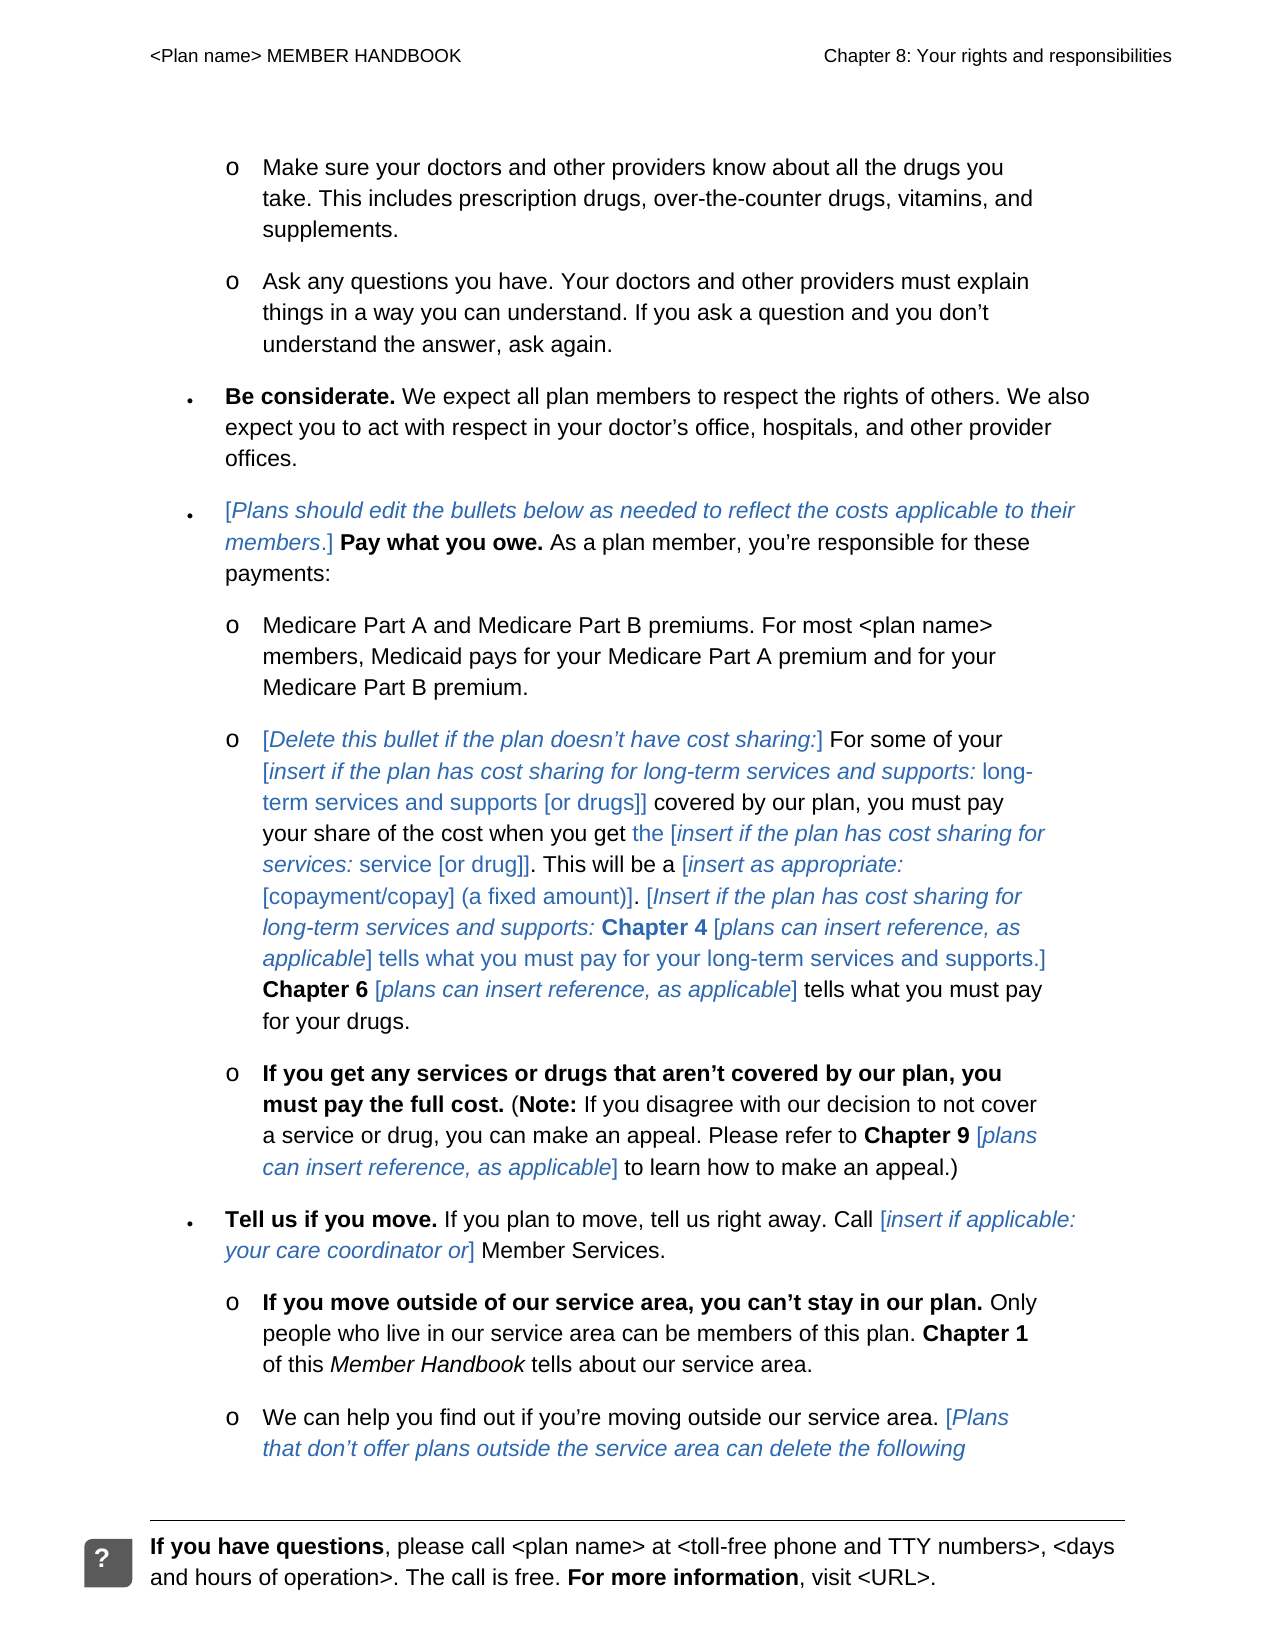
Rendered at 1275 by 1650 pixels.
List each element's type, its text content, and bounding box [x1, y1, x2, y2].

text Make sure your doctors and other providers know about all the drugs you take. This includes prescription drugs, over-the-counter drugs, vitamins, and supplements. [225, 150, 1050, 244]
text [Delete this bullet if the plan doesn’t have cost sharing:] For some of your [insert if the plan has cost sharing for long-term services and supports: long-term services and supports [or drugs]] covered by our plan, you must pay your share of the cost when you get the [insert if the plan has cost sharing for services: service [or drug]]. This will be a [insert as appropriate: [copayment/copay] (a fixed amount)]. [Insert if the plan has cost sharing for long-term services and supports: Chapter 4 [plans can insert reference, as applicable] tells what you must pay for your long-term services and supports.] Chapter 6 [plans can insert reference, as applicable] tells what you must pay for your drugs. [225, 723, 1050, 1035]
text Medicare Part A and Medicare Part B premiums. For most <plan name> members, Medicaid pays for your Medicare Part A premium and for your Medicare Part B premium. [225, 608, 1050, 702]
list [Plans should edit the bullets below as needed to reflect the costs applicable to their members.] Pay what you owe. As a plan member, you’re responsible for these payments: [187, 494, 1125, 587]
list Be considerate. We expect all plan members to respect the rights of others. We also expect you to act with respect in your doctor’s office, hospitals, and other provider offices. [187, 379, 1125, 473]
text If you get any services or drugs that aren’t covered by our plan, you must pay the full cost. (Note: If you disagree with our decision to not cover a service or drug, you can make an appeal. Please refer to Chapter 9 [plans can insert reference, as applicable] to learn how to make an appeal.) [225, 1056, 1050, 1181]
text Ask any questions you have. Your doctors and other providers must explain things in a way you can understand. If you ask a question and you don’t understand the answer, ask again. [225, 264, 1050, 358]
text If you move outside of our service area, you can’t stay in our plan. Only people who live in our service area can be members of this plan. Chapter 1 of this Member Handbook tells about our service area. [225, 1285, 1050, 1379]
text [225, 1400, 1050, 1462]
list Tell us if you move. If you plan to move, tell us right away. Call [insert if applicable: your care coordinator or] Member Services. [187, 1202, 1125, 1264]
